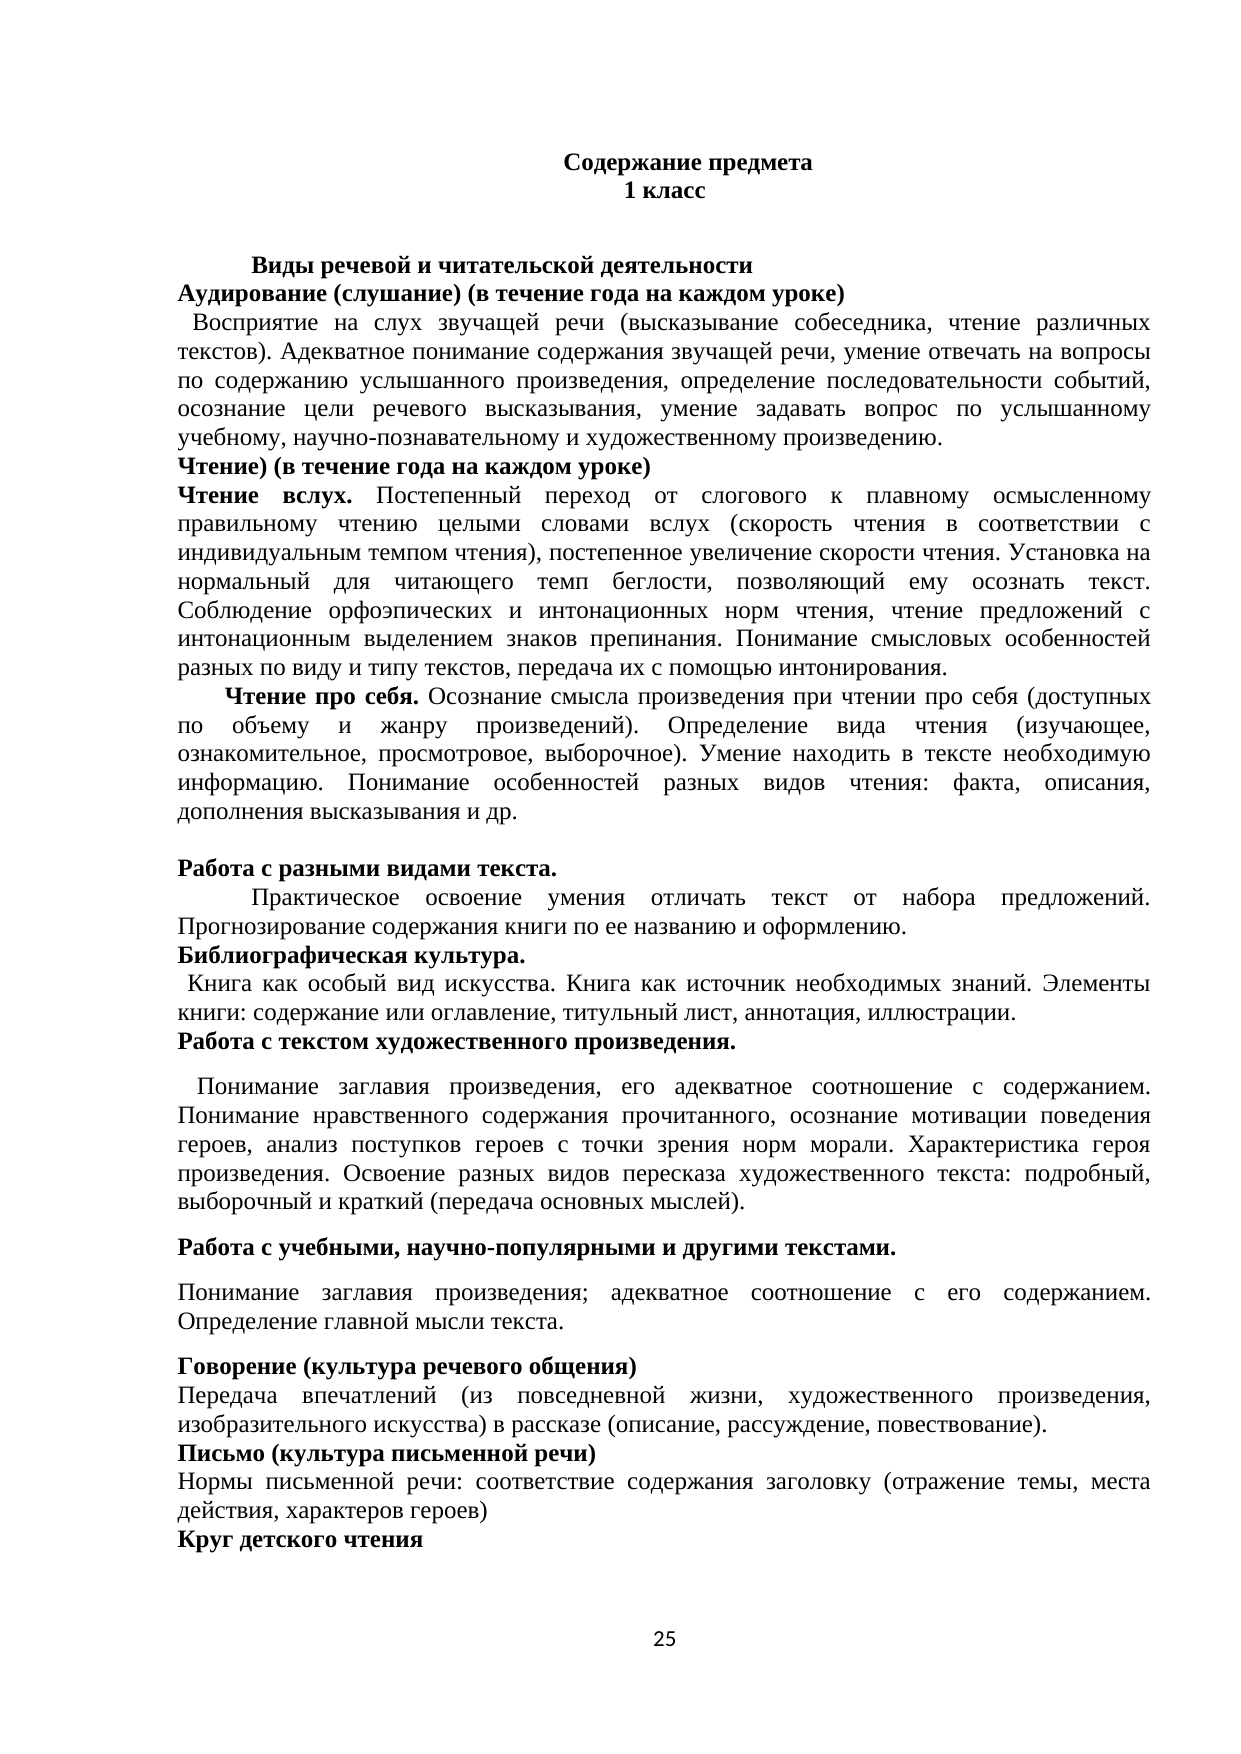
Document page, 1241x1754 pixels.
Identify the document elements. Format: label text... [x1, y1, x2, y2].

text Понимание заглавия произведения, его адекватное соотношение с содержанием. Понимание нравственного содержания прочитанного, осознание мотивации поведения героев, анализ поступков героев с точки зрения норм морали. Характеристика героя произведения. Освоение разных видов пересказа художественного текста: подробный, выборочный и краткий (передача основных мыслей). [177, 1071, 1152, 1215]
text Практическое освоение умения отличать текст от набора предложений. Прогнозирование содержания книги по ее названию и оформлению. [177, 882, 1152, 940]
text Чтение вслух. Постепенный переход от слогового к плавному осмысленному правильному чтению целыми словами вслух (скорость чтения в соответствии с индивидуальным темпом чтения), постепенное увеличение скорости чтения. Установка на нормальный для читающего темп беглости, позволяющий ему осознать текст. Соблюдение орфоэпических и интонационных норм чтения, чтение предложений с интонационным выделением знаков препинания. Понимание смысловых особенностей разных по виду и типу текстов, передача их с помощью интонирования. [177, 480, 1152, 681]
text Виды речевой и читательской деятельности [177, 250, 1152, 278]
text Чтение про себя. Осознание смысла произведения при чтении про себя (доступных по объему и жанру произведений). Определение вида чтения (изучающее, ознакомительное, просмотровое, выборочное). Умение находить в тексте необходимую информацию. Понимание особенностей разных видов чтения: факта, описания, дополнения высказывания и др. [177, 681, 1152, 825]
text Работа с разными видами текста. [177, 853, 1152, 882]
text Книга как особый вид искусства. Книга как источник необходимых знаний. Элементы книги: содержание или оглавление, титульный лист, аннотация, иллюстрации. [177, 968, 1152, 1026]
text Передача впечатлений (из повседневной жизни, художественного произведения, изобразительного искусства) в рассказе (описание, рассуждение, повествование). [177, 1380, 1152, 1438]
text Библиографическая культура. [177, 940, 1152, 968]
text Работа с учебными, научно-популярными и другими текстами. [177, 1232, 1152, 1261]
text Содержание предмета [177, 147, 1152, 176]
text Круг детского чтения [177, 1524, 1152, 1553]
text Аудирование (слушание) (в течение года на каждом уроке) [177, 278, 1152, 307]
text Говорение (культура речевого общения) [177, 1351, 1152, 1380]
text Нормы письменной речи: соответствие содержания заголовку (отражение темы, места действия, характеров героев) [177, 1466, 1152, 1524]
text Восприятие на слух звучащей речи (высказывание собеседника, чтение различных текстов). Адекватное понимание содержания звучащей речи, умение отвечать на вопросы по содержанию услышанного произведения, определение последовательности событий, осознание цели речевого высказывания, умение задавать вопрос по услышанному учебному, научно-познавательному и художественному произведению. [177, 307, 1152, 451]
text Понимание заглавия произведения; адекватное соотношение с его содержанием. Определение главной мысли текста. [177, 1277, 1152, 1335]
text Работа с текстом художественного произведения. [177, 1026, 1152, 1055]
text 1 класс [177, 176, 1152, 204]
text Письмо (культура письменной речи) [177, 1438, 1152, 1466]
text Чтение) (в течение года на каждом уроке) [177, 451, 1152, 480]
